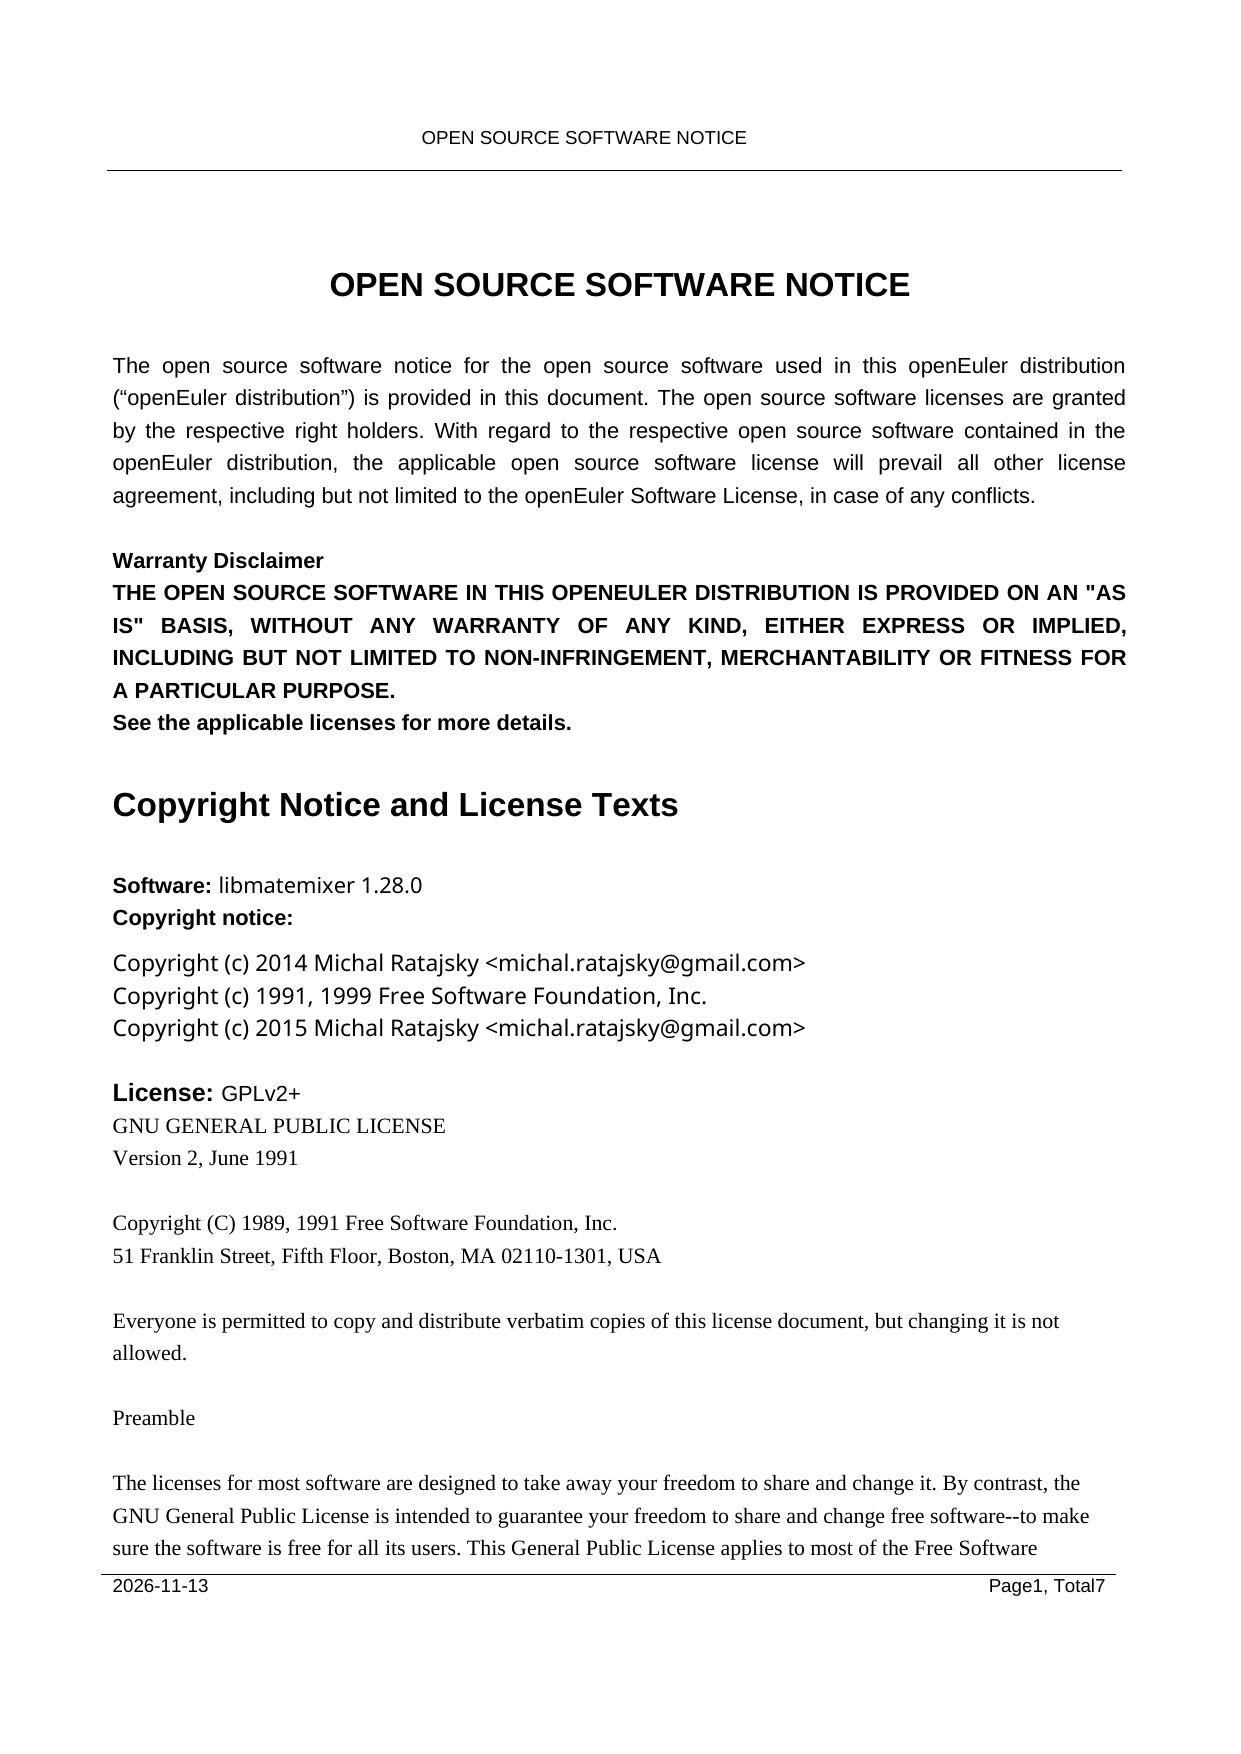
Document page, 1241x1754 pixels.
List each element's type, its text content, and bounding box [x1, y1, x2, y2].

text Warranty Disclaimer [112, 544, 1128, 576]
text Copyright Notice and License Texts [112, 771, 1128, 836]
text OPEN SOURCE SOFTWARE NOTICE [112, 251, 1128, 316]
title Software: libmatemixer 1.28.0 [112, 869, 1128, 901]
text License: GPLv2+ [112, 1077, 1128, 1109]
text THE OPEN SOURCE SOFTWARE IN THIS OPENEULER DISTRIBUTION IS PROVIDED ON AN "AS IS" BASIS, WITHOUT ANY WARRANTY OF ANY KIND, EITHER EXPRESS OR IMPLIED, INCLUDING BUT NOT LIMITED TO NON-INFRINGEMENT, MERCHANTABILITY OR FITNESS FOR A PARTICULAR PURPOSE. See the applicable licenses for more details. [112, 576, 1128, 739]
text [112, 1109, 1128, 1564]
text Copyright (c) 2014 Michal Ratajsky <michal.ratajsky@gmail.com> Copyright (c) 1991, 1999 Free Software Foundation, Inc. Copyright (c) 2015 Michal Ratajsky <michal.ratajsky@gmail.com> [112, 947, 1128, 1077]
text The open source software notice for the open source software used in this openEuler distribution (“openEuler distribution”) is provided in this document. The open source software licenses are granted by the respective right holders. With regard to the respective open source software contained in the openEuler distribution, the applicable open source software license will prevail all other license agreement, including but not limited to the openEuler Software License, in case of any conflicts. [112, 349, 1128, 511]
text Copyright notice: [112, 901, 1128, 934]
